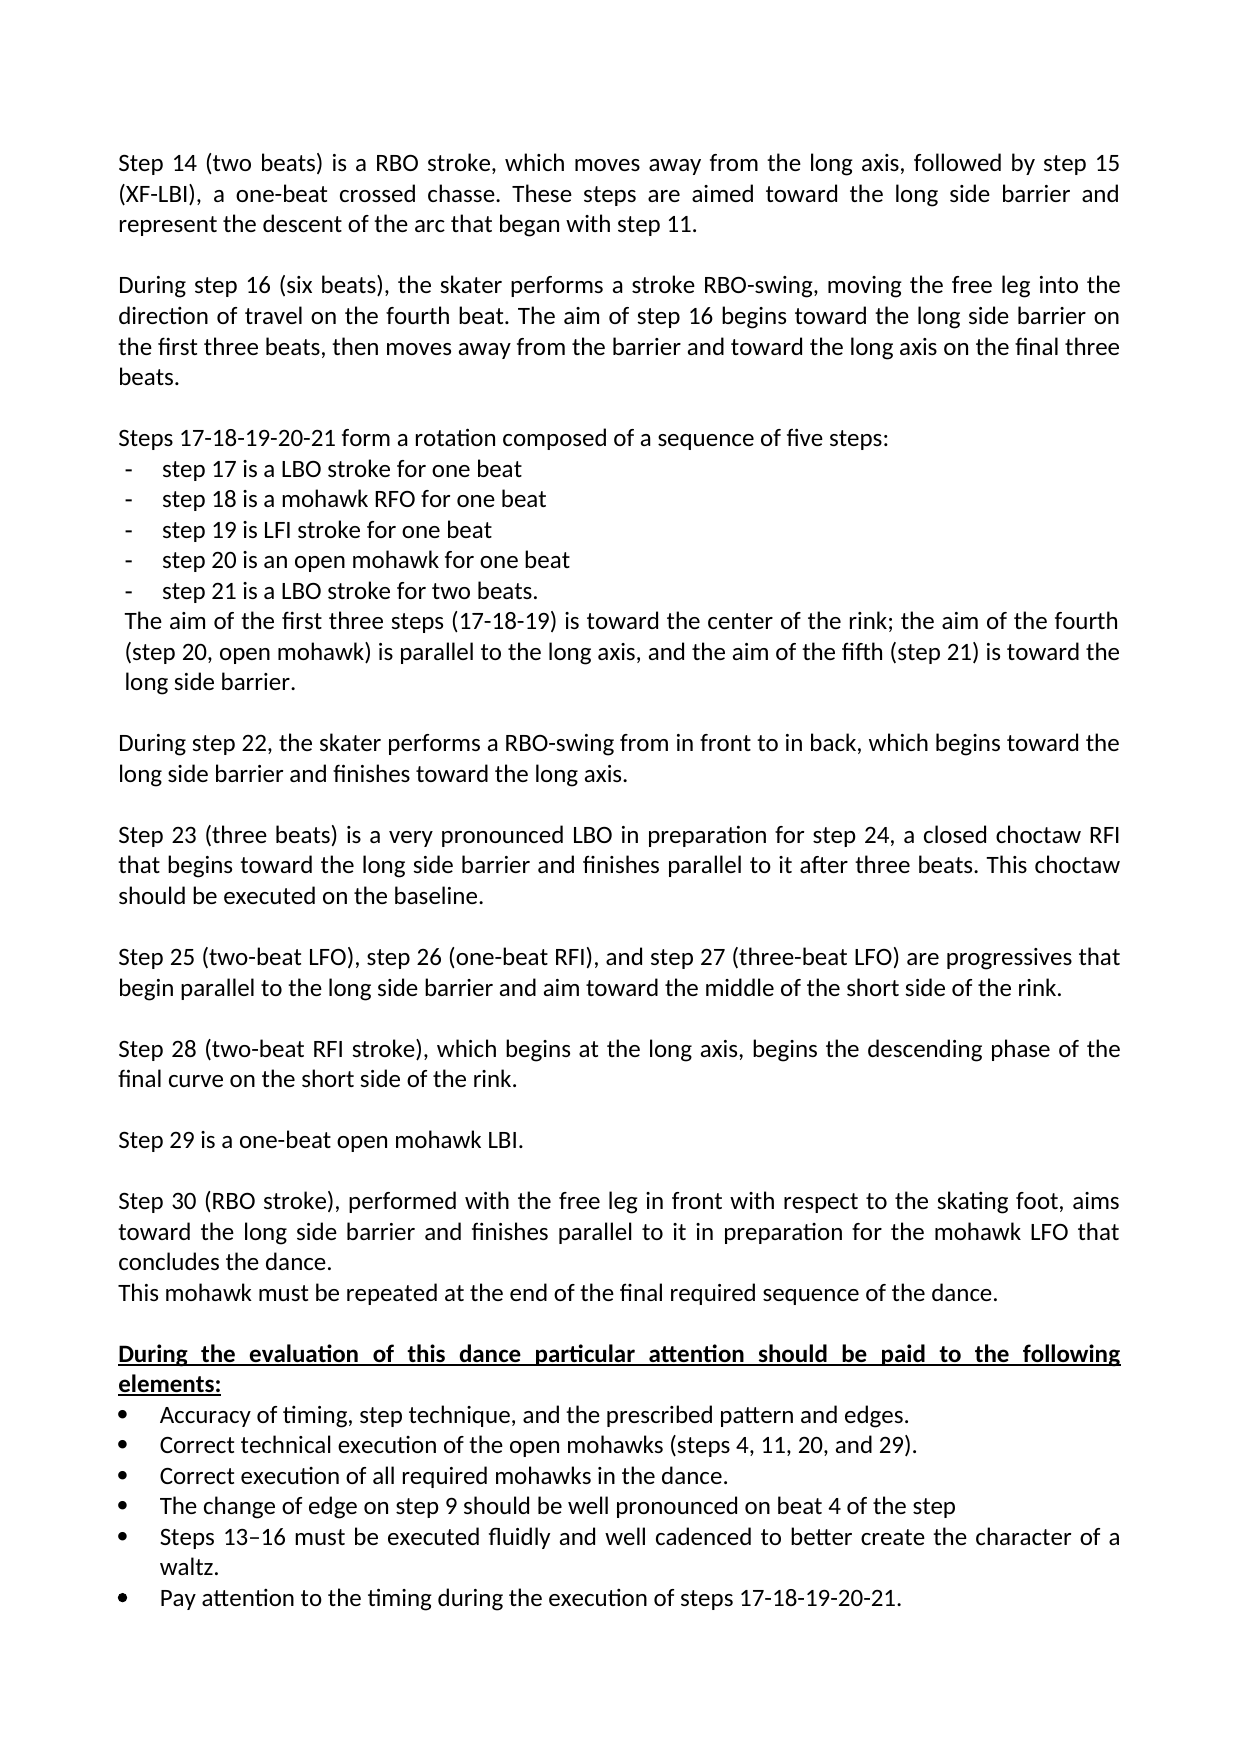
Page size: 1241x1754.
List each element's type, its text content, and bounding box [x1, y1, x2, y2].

list step 17 is a LBO stroke for one beat [124, 453, 1122, 483]
list step 18 is a mohawk RFO for one beat [124, 483, 1122, 514]
text Step 23 (three beats) is a very pronounced LBO in preparation for step 24, a closed choctaw RFI that begins toward the long side barrier and finishes parallel to it after three beats. This choctaw should be executed on the baseline. [118, 819, 1122, 911]
list Pay attention to the timing during the execution of steps 17-18-19-20-21. [118, 1582, 1122, 1613]
text Step 30 (RBO stroke), performed with the free leg in front with respect to the skating foot, aims toward the long side barrier and finishes parallel to it in preparation for the mohawk LFO that concludes the dance. [118, 1185, 1122, 1277]
list Correct execution of all required mohawks in the dance. [118, 1460, 1122, 1491]
text This mohawk must be repeated at the end of the final required sequence of the dance. [118, 1277, 1122, 1307]
text During step 16 (six beats), the skater performs a stroke RBO-swing, moving the free leg into the direction of travel on the fourth beat. The aim of step 16 begins toward the long side barrier on the first three beats, then moves away from the barrier and toward the long axis on the final three beats. [118, 270, 1122, 392]
text During step 22, the skater performs a RBO-swing from in front to in back, which begins toward the long side barrier and finishes toward the long axis. [118, 727, 1122, 788]
list Accuracy of timing, step technique, and the prescribed pattern and edges. [118, 1399, 1122, 1429]
text Step 28 (two-beat RFI stroke), which begins at the long axis, begins the descending phase of the final curve on the short side of the rink. [118, 1033, 1122, 1094]
text Step 25 (two-beat LFO), step 26 (one-beat RFI), and step 27 (three-beat LFO) are progressives that begin parallel to the long side barrier and aim toward the middle of the short side of the rink. [118, 941, 1122, 1002]
list Steps 13–16 must be executed fluidly and well cadenced to better create the character of a waltz. [118, 1521, 1122, 1582]
list The change of edge on step 9 should be well pronounced on beat 4 of the step [118, 1491, 1122, 1521]
text Steps 17-18-19-20-21 form a rotation composed of a sequence of five steps: [118, 422, 1122, 453]
text Step 14 (two beats) is a RBO stroke, which moves away from the long axis, followed by step 15 (XF-LBI), a one-beat crossed chasse. These steps are aimed toward the long side barrier and represent the descent of the arc that began with step 11. [118, 148, 1122, 239]
text During the evaluation of this dance particular attention should be paid to the following elements: [118, 1338, 1122, 1399]
text Step 29 is a one-beat open mohawk LBI. [118, 1124, 1122, 1155]
list step 21 is a LBO stroke for two beats. [124, 575, 1122, 605]
list step 19 is LFI stroke for one beat [124, 514, 1122, 544]
text The aim of the first three steps (17-18-19) is toward the center of the rink; the aim of the fourth (step 20, open mohawk) is parallel to the long axis, and the aim of the fifth (step 21) is toward the long side barrier. [124, 605, 1122, 697]
list Correct technical execution of the open mohawks (steps 4, 11, 20, and 29). [118, 1429, 1122, 1460]
list step 20 is an open mohawk for one beat [124, 544, 1122, 575]
